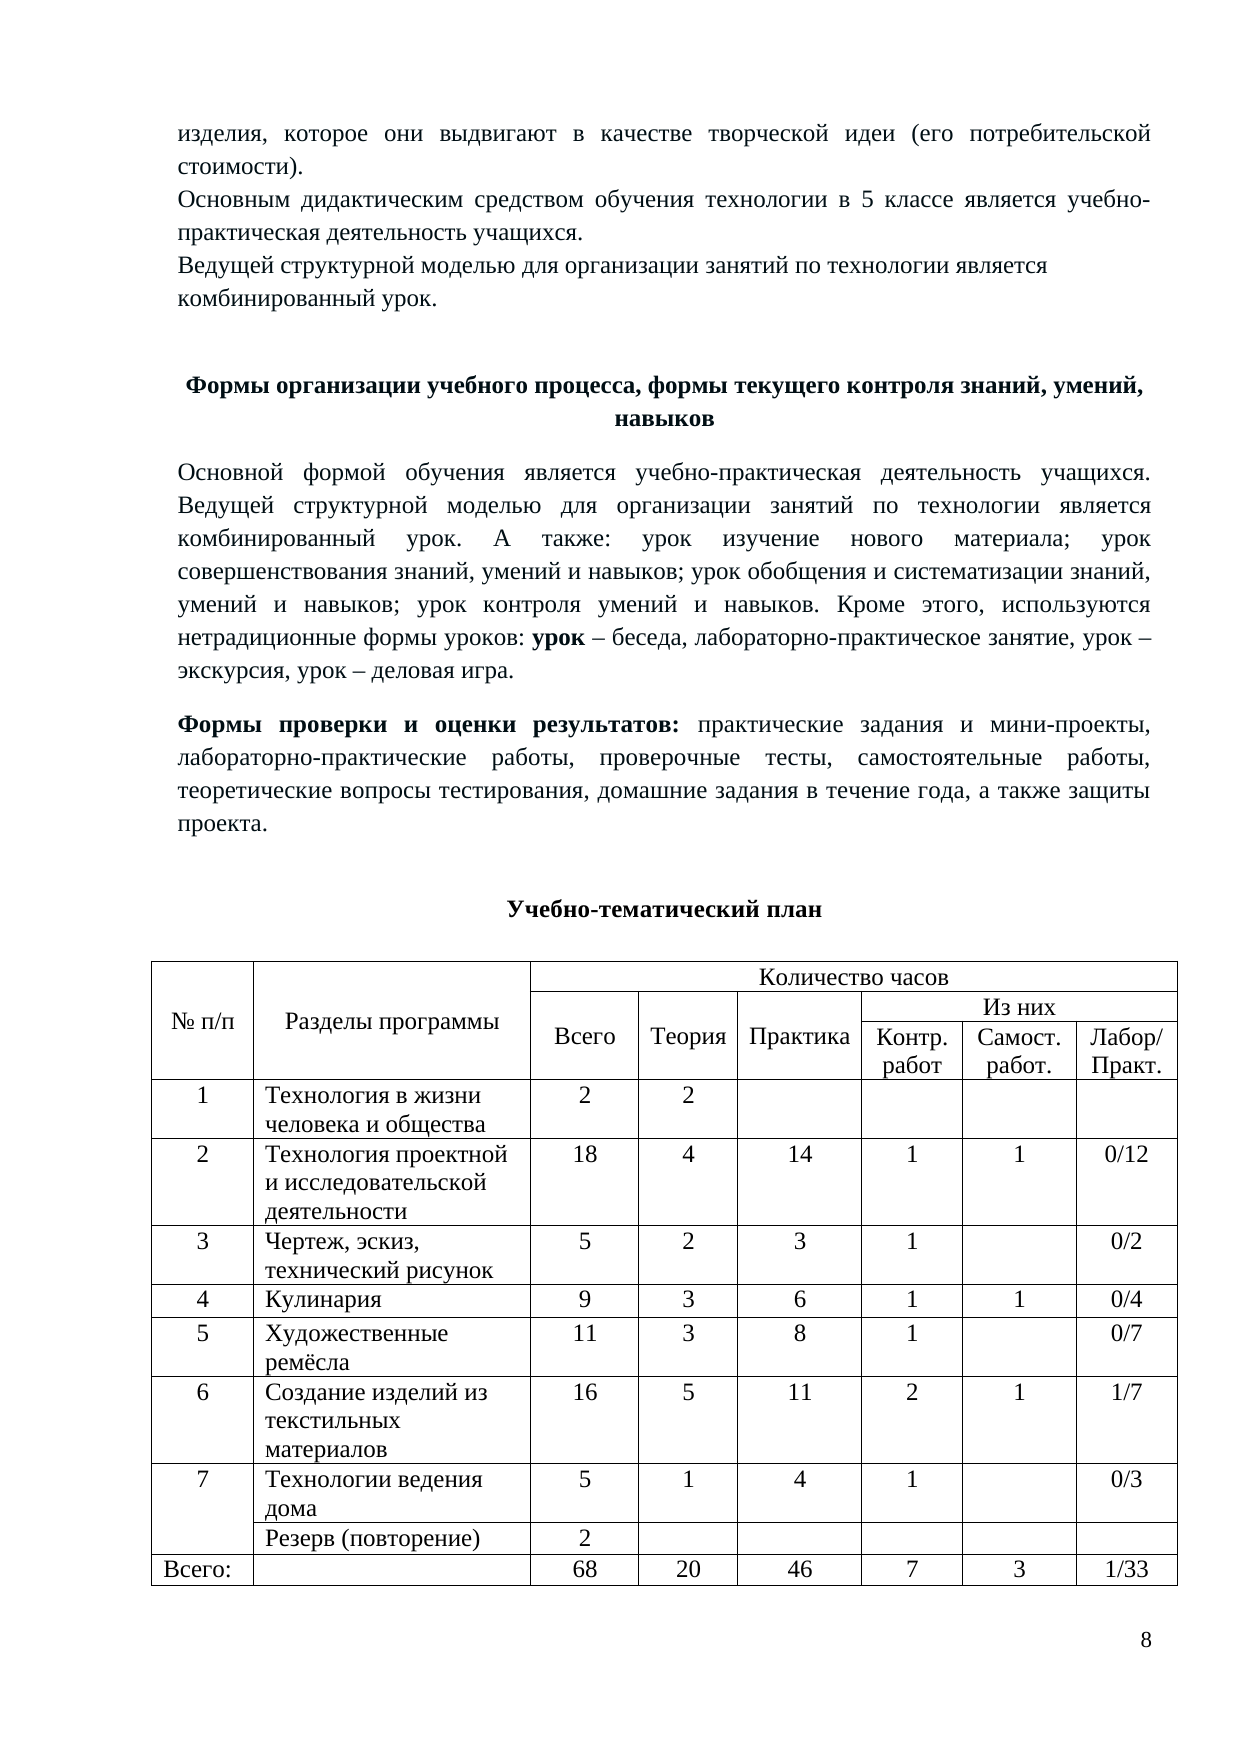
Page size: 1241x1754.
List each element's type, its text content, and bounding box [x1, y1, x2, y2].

table_cell 1 [862, 1318, 962, 1376]
table_cell Создание изделий из текстильных материалов [254, 1377, 530, 1463]
table_cell 7 [152, 1464, 253, 1553]
table_header Разделы программы [254, 962, 530, 1079]
table_cell 4 [738, 1464, 861, 1522]
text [177, 118, 1152, 180]
table_cell 1 [639, 1464, 737, 1522]
table_cell Художественные ремёсла [254, 1318, 530, 1376]
table_header Количество часов [531, 962, 1177, 991]
table_cell [963, 1464, 1076, 1522]
table_cell 0/7 [1077, 1318, 1177, 1376]
table_cell [1077, 1523, 1177, 1553]
table_cell Из них [862, 992, 1177, 1021]
table_cell 2 [531, 1080, 638, 1138]
table_cell 11 [738, 1377, 861, 1463]
table_cell 3 [738, 1226, 861, 1283]
table_cell 3 [639, 1285, 737, 1317]
table_cell 1 [862, 1226, 962, 1283]
table_cell [639, 1523, 737, 1553]
table_cell Лабор/ Практ. [1077, 1022, 1177, 1079]
table_cell [963, 1226, 1076, 1283]
table_cell [738, 1080, 861, 1138]
table_cell 6 [738, 1285, 861, 1317]
text Формы проверки и оценки результатов: практические задания и мини-проекты, лабораторно-практические работы, проверочные тесты, самостоятельные работы, теоретические вопросы тестирования, домашние задания в течение года, а также защиты проекта. [177, 709, 1152, 836]
table_cell 2 [862, 1377, 962, 1463]
table_cell 3 [152, 1226, 253, 1283]
table_header № п/п [152, 962, 253, 1079]
table_cell 68 [531, 1555, 638, 1585]
text Учебно-тематический план [179, 894, 1149, 923]
table_cell Самост. работ. [963, 1022, 1076, 1079]
table_cell 2 [639, 1080, 737, 1138]
table_cell 4 [639, 1139, 737, 1225]
table_cell 5 [152, 1318, 253, 1376]
table_cell 1/33 [1077, 1555, 1177, 1585]
table_cell Контр. работ [862, 1022, 962, 1079]
table_cell 20 [639, 1555, 737, 1585]
table_cell Кулинария [254, 1285, 530, 1317]
table_cell 1 [862, 1139, 962, 1225]
table_cell 2 [531, 1523, 638, 1553]
table_cell Чертеж, эскиз, технический рисунок [254, 1226, 530, 1283]
table_cell [963, 1080, 1076, 1138]
table_cell 1 [963, 1285, 1076, 1317]
table_cell Технология в жизни человека и общества [254, 1080, 530, 1138]
table_cell 14 [738, 1139, 861, 1225]
table_cell 1 [862, 1285, 962, 1317]
table_cell 1 [862, 1464, 962, 1522]
table_cell 0/12 [1077, 1139, 1177, 1225]
table_cell 5 [531, 1464, 638, 1522]
table_cell Всего [531, 992, 638, 1079]
text Основной формой обучения является учебно-практическая деятельность учащихся. Ведущей структурной моделью для организации занятий по технологии является комбинированный урок. А также: урок изучение нового материала; урок совершенствования знаний, умений и навыков; урок обобщения и систематизации знаний, умений и навыков; урок контроля умений и навыков. Кроме этого, используются нетрадиционные формы уроков: урок – беседа, лабораторно-практическое занятие, урок – экскурсия, урок – деловая игра. [177, 457, 1152, 683]
text Ведущей структурной моделью для организации занятий по технологии является комбинированный урок. [177, 250, 1152, 312]
table_cell 4 [152, 1285, 253, 1317]
table_cell 7 [862, 1555, 962, 1585]
table_cell [862, 1080, 962, 1138]
table_cell 0/2 [1077, 1226, 1177, 1283]
table_cell Всего: [152, 1555, 253, 1585]
table_cell 9 [531, 1285, 638, 1317]
table_cell [862, 1523, 962, 1553]
table_cell 5 [639, 1377, 737, 1463]
table_cell 3 [963, 1555, 1076, 1585]
table_cell 18 [531, 1139, 638, 1225]
table_cell [1077, 1080, 1177, 1138]
table_cell 2 [152, 1139, 253, 1225]
table_cell 6 [152, 1377, 253, 1463]
table_cell 8 [738, 1318, 861, 1376]
table_cell 1 [963, 1377, 1076, 1463]
table_cell 46 [738, 1555, 861, 1585]
table_cell 1 [963, 1139, 1076, 1225]
table_cell Технология проектной и исследовательской деятельности [254, 1139, 530, 1225]
table_cell 5 [531, 1226, 638, 1283]
table_cell 3 [639, 1318, 737, 1376]
table_cell Резерв (повторение) [254, 1523, 530, 1553]
table_cell Технологии ведения дома [254, 1464, 530, 1522]
text Основным дидактическим средством обучения технологии в 5 классе является учебно-практическая деятельность учащихся. [177, 184, 1152, 246]
table_cell [963, 1318, 1076, 1376]
table_cell 16 [531, 1377, 638, 1463]
table_cell 0/3 [1077, 1464, 1177, 1522]
table_cell 1 [152, 1080, 253, 1138]
table_cell [254, 1555, 530, 1585]
table_cell Теория [639, 992, 737, 1079]
table_cell Практика [738, 992, 861, 1079]
table_cell 11 [531, 1318, 638, 1376]
table_cell 1/7 [1077, 1377, 1177, 1463]
table_cell [738, 1523, 861, 1553]
table_cell 0/4 [1077, 1285, 1177, 1317]
table_cell [963, 1523, 1076, 1553]
table_cell 2 [639, 1226, 737, 1283]
text Формы организации учебного процесса, формы текущего контроля знаний, умений, навыков [177, 370, 1152, 432]
